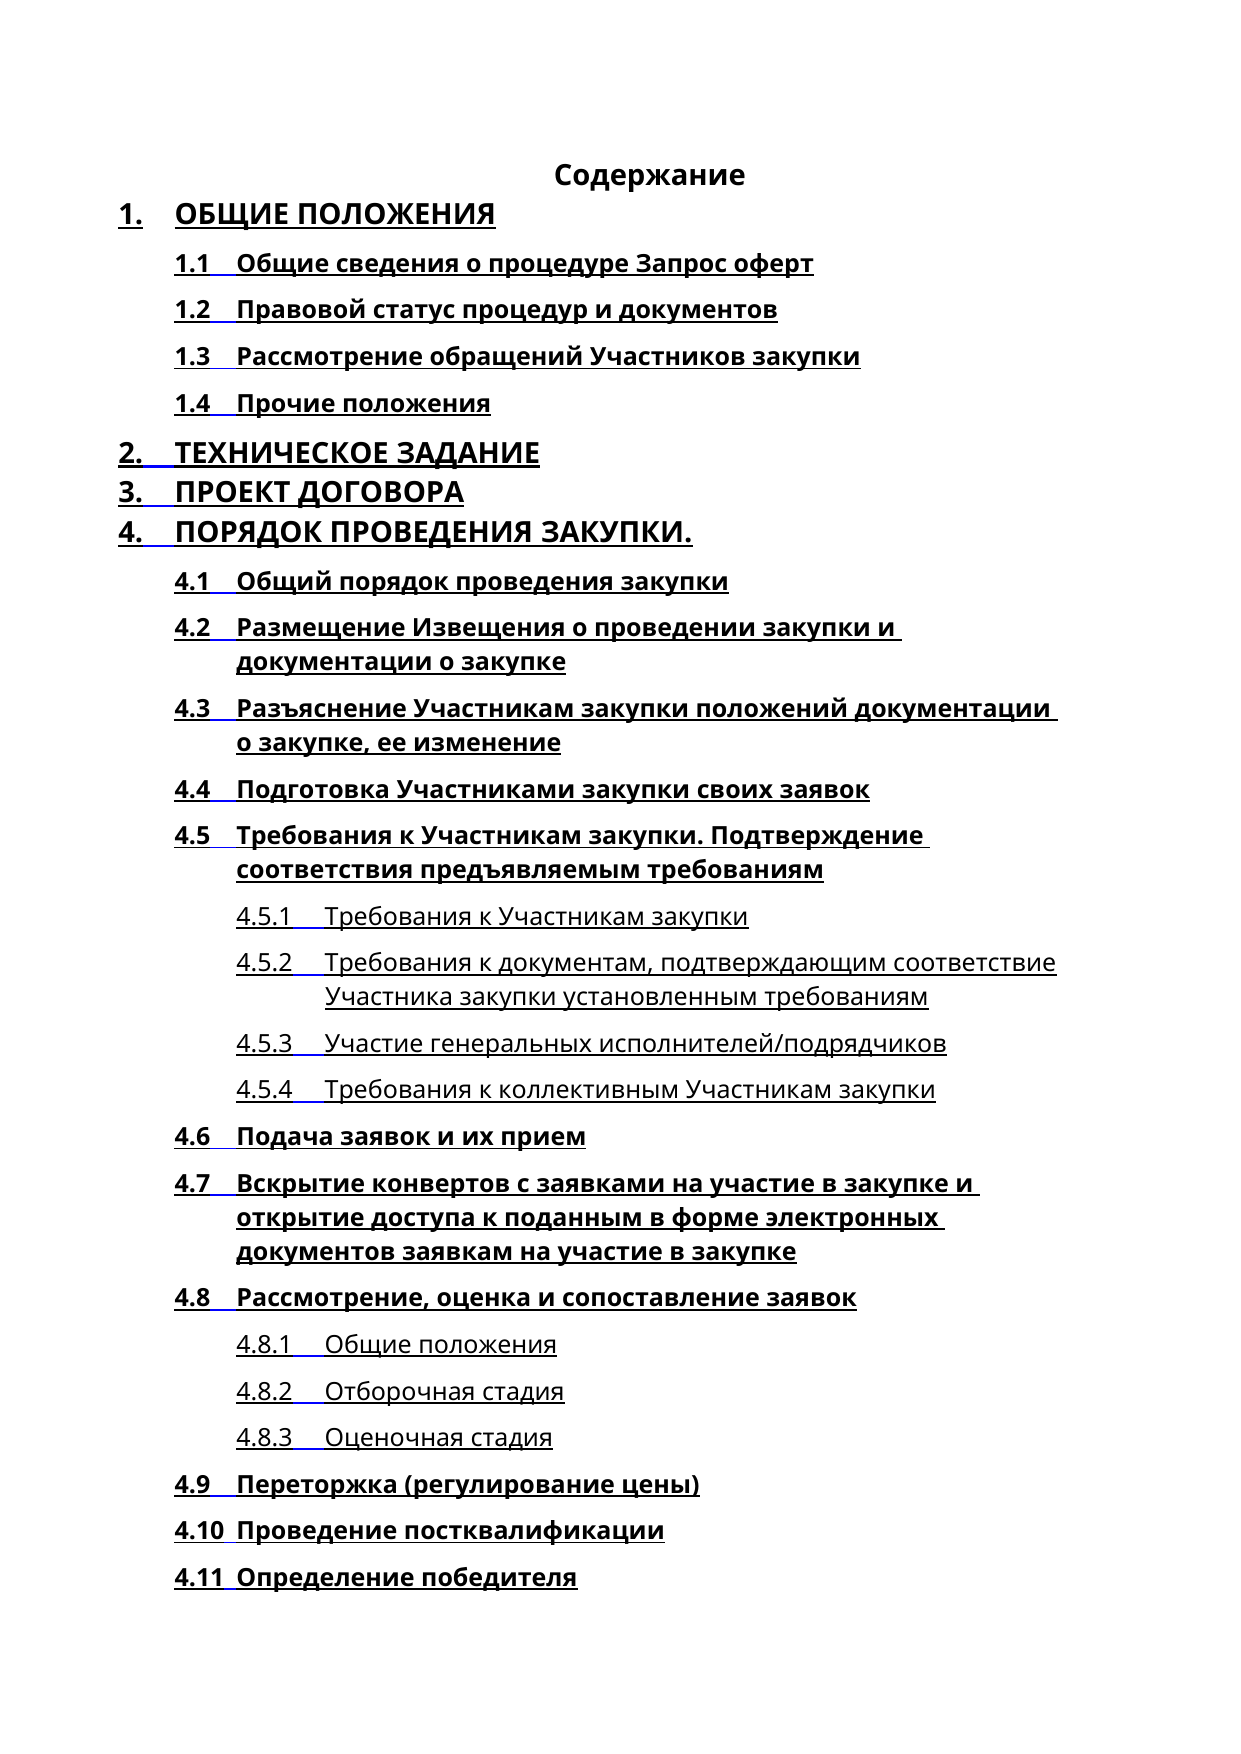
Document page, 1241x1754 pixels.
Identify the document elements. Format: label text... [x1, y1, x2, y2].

text 1. Общие положения 6 [118, 193, 1063, 233]
text 4.11 Определение победителя 25 [174, 1559, 1063, 1593]
text 4.5.2 Требования к документам, подтверждающим соответствие Участника закупки установленным требованиям 17 [236, 945, 1063, 1013]
text 4.10 Проведение постквалификации 25 [174, 1513, 1063, 1547]
text 4.5.1 Требования к Участникам закупки 17 [236, 898, 1063, 932]
text 4.8.1 Общие положения 21 [236, 1327, 1063, 1361]
text 4.2 Размещение Извещения о проведении закупки и документации о закупке 13 [174, 610, 1063, 678]
text 4.8.3 Оценочная стадия 23 [236, 1420, 1063, 1454]
text Содержание [118, 154, 1181, 193]
text 3. Проект договора 11 [118, 472, 1063, 511]
text 1.4 Прочие положения 7 [174, 385, 1063, 419]
text 4.5.3 Участие генеральных исполнителей/подрядчиков 19 [236, 1026, 1063, 1060]
text 4. Порядок проведения закупки. 13 [118, 511, 1063, 551]
text 4.8.2 Отборочная стадия 22 [236, 1373, 1063, 1407]
text 1.3 Рассмотрение обращений Участников закупки 6 [174, 339, 1063, 373]
text 1.2 Правовой статус процедур и документов 6 [174, 292, 1063, 326]
text 2. Техническое задание 9 [118, 432, 1063, 472]
text 4.4 Подготовка Участниками закупки своих заявок 13 [174, 771, 1063, 805]
text 4.5.4 Требования к коллективным Участникам закупки 20 [236, 1072, 1063, 1106]
text 4.6 Подача заявок и их прием 21 [174, 1119, 1063, 1153]
text 1.1 Общие сведения о процедуре Запрос оферт 6 [174, 246, 1063, 280]
text 4.1 Общий порядок проведения закупки 13 [174, 563, 1063, 597]
text 4.5 Требования к Участникам закупки. Подтверждение соответствия предъявляемым требованиям 17 [174, 818, 1063, 886]
text 4.7 Вскрытие конвертов с заявками на участие в закупке и открытие доступа к поданным в форме электронных документов заявкам на участие в закупке 21 [174, 1165, 1063, 1267]
text 4.8 Рассмотрение, оценка и сопоставление заявок 21 [174, 1280, 1063, 1314]
text 4.3 Разъяснение Участникам закупки положений документации о закупке, ее изменение 13 [174, 691, 1063, 759]
text 4.9 Переторжка (регулирование цены) 23 [174, 1466, 1063, 1500]
